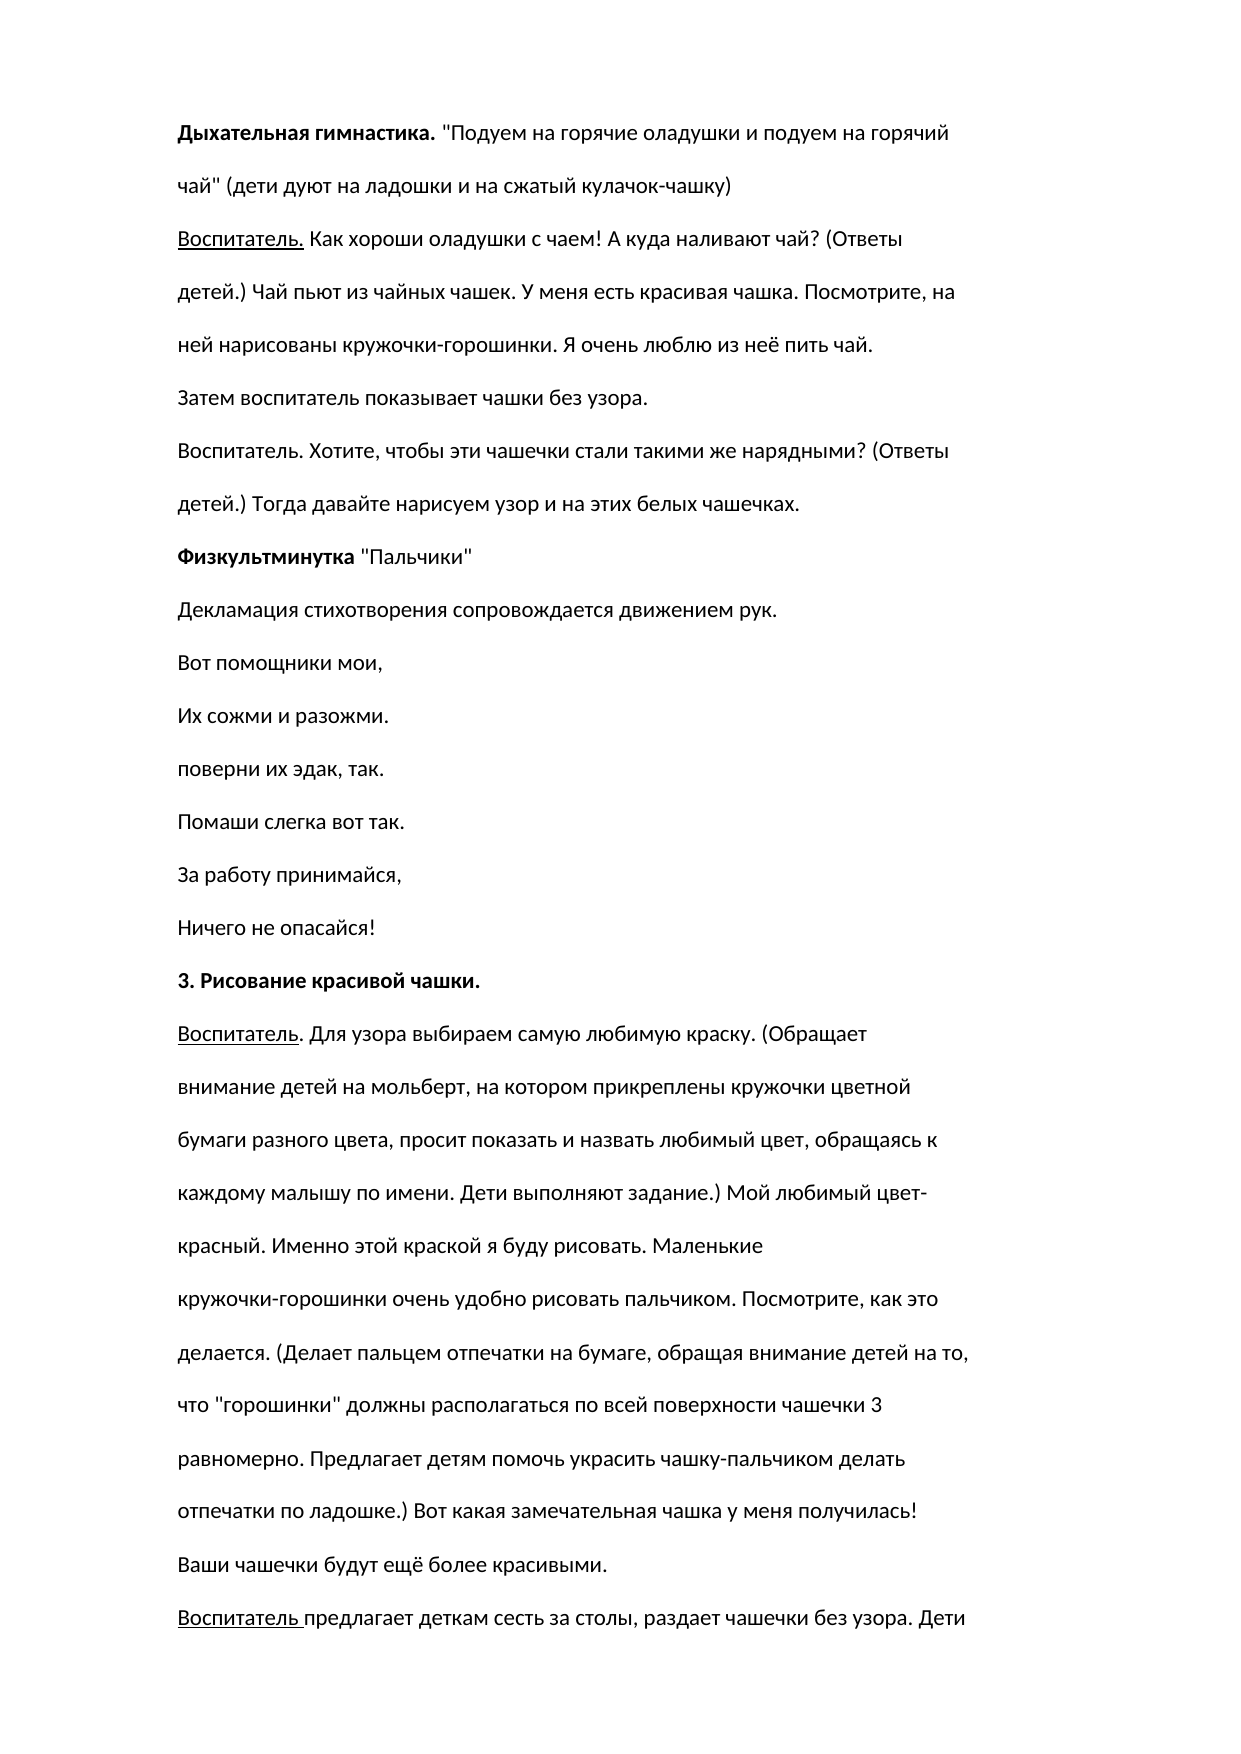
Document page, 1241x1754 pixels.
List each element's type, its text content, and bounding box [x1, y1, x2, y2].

text 3. Рисование красивой чашки. [177, 966, 1152, 994]
text ней нарисованы кружочки-горошинки. Я очень люблю из неё пить чай. [177, 330, 1152, 358]
text чай" (дети дуют на ладошки и на сжатый кулачок-чашку) [177, 171, 1152, 199]
text Помаши слегка вот так. [177, 807, 1152, 835]
text что "горошинки" должны располагаться по всей поверхности чашечки 3 [177, 1391, 1152, 1419]
text Дыхательная гимнастика. "Подуем на горячие оладушки и подуем на горячий [177, 118, 1152, 146]
text Физкультминутка "Пальчики" [177, 542, 1152, 570]
text отпечатки по ладошке.) Вот какая замечательная чашка у меня получилась! [177, 1497, 1152, 1525]
text поверни их эдак, так. [177, 754, 1152, 782]
text Воспитатель. Хотите, чтобы эти чашечки стали такими же нарядными? (Ответы [177, 436, 1152, 464]
text Их сожми и разожми. [177, 701, 1152, 729]
text Ничего не опасайся! [177, 913, 1152, 941]
text Затем воспитатель показывает чашки без узора. [177, 383, 1152, 411]
text делается. (Делает пальцем отпечатки на бумаге, обращая внимание детей на то, [177, 1338, 1152, 1366]
text Воспитатель. Как хороши оладушки с чаем! А куда наливают чай? (Ответы [177, 224, 1152, 252]
text внимание детей на мольберт, на котором прикреплены кружочки цветной [177, 1072, 1152, 1101]
text детей.) Чай пьют из чайных чашек. У меня есть красивая чашка. Посмотрите, на [177, 277, 1152, 305]
text детей.) Тогда давайте нарисуем узор и на этих белых чашечках. [177, 489, 1152, 517]
text красный. Именно этой краской я буду рисовать. Маленькие [177, 1232, 1152, 1259]
text Воспитатель предлагает деткам сесть за столы, раздает чашечки без узора. Дети [177, 1603, 1152, 1631]
text равномерно. Предлагает детям помочь украсить чашку-пальчиком делать [177, 1444, 1152, 1472]
text Ваши чашечки будут ещё более красивыми. [177, 1550, 1152, 1578]
text Вот помощники мои, [177, 648, 1152, 676]
text Воспитатель. Для узора выбираем самую любимую краску. (Обращает [177, 1019, 1152, 1047]
text бумаги разного цвета, просит показать и назвать любимый цвет, обращаясь к [177, 1126, 1152, 1153]
text За работу принимайся, [177, 860, 1152, 888]
text каждому малышу по имени. Дети выполняют задание.) Мой любимый цвет- [177, 1178, 1152, 1207]
text Декламация стихотворения сопровождается движением рук. [177, 595, 1152, 623]
text кружочки-горошинки очень удобно рисовать пальчиком. Посмотрите, как это [177, 1284, 1152, 1313]
